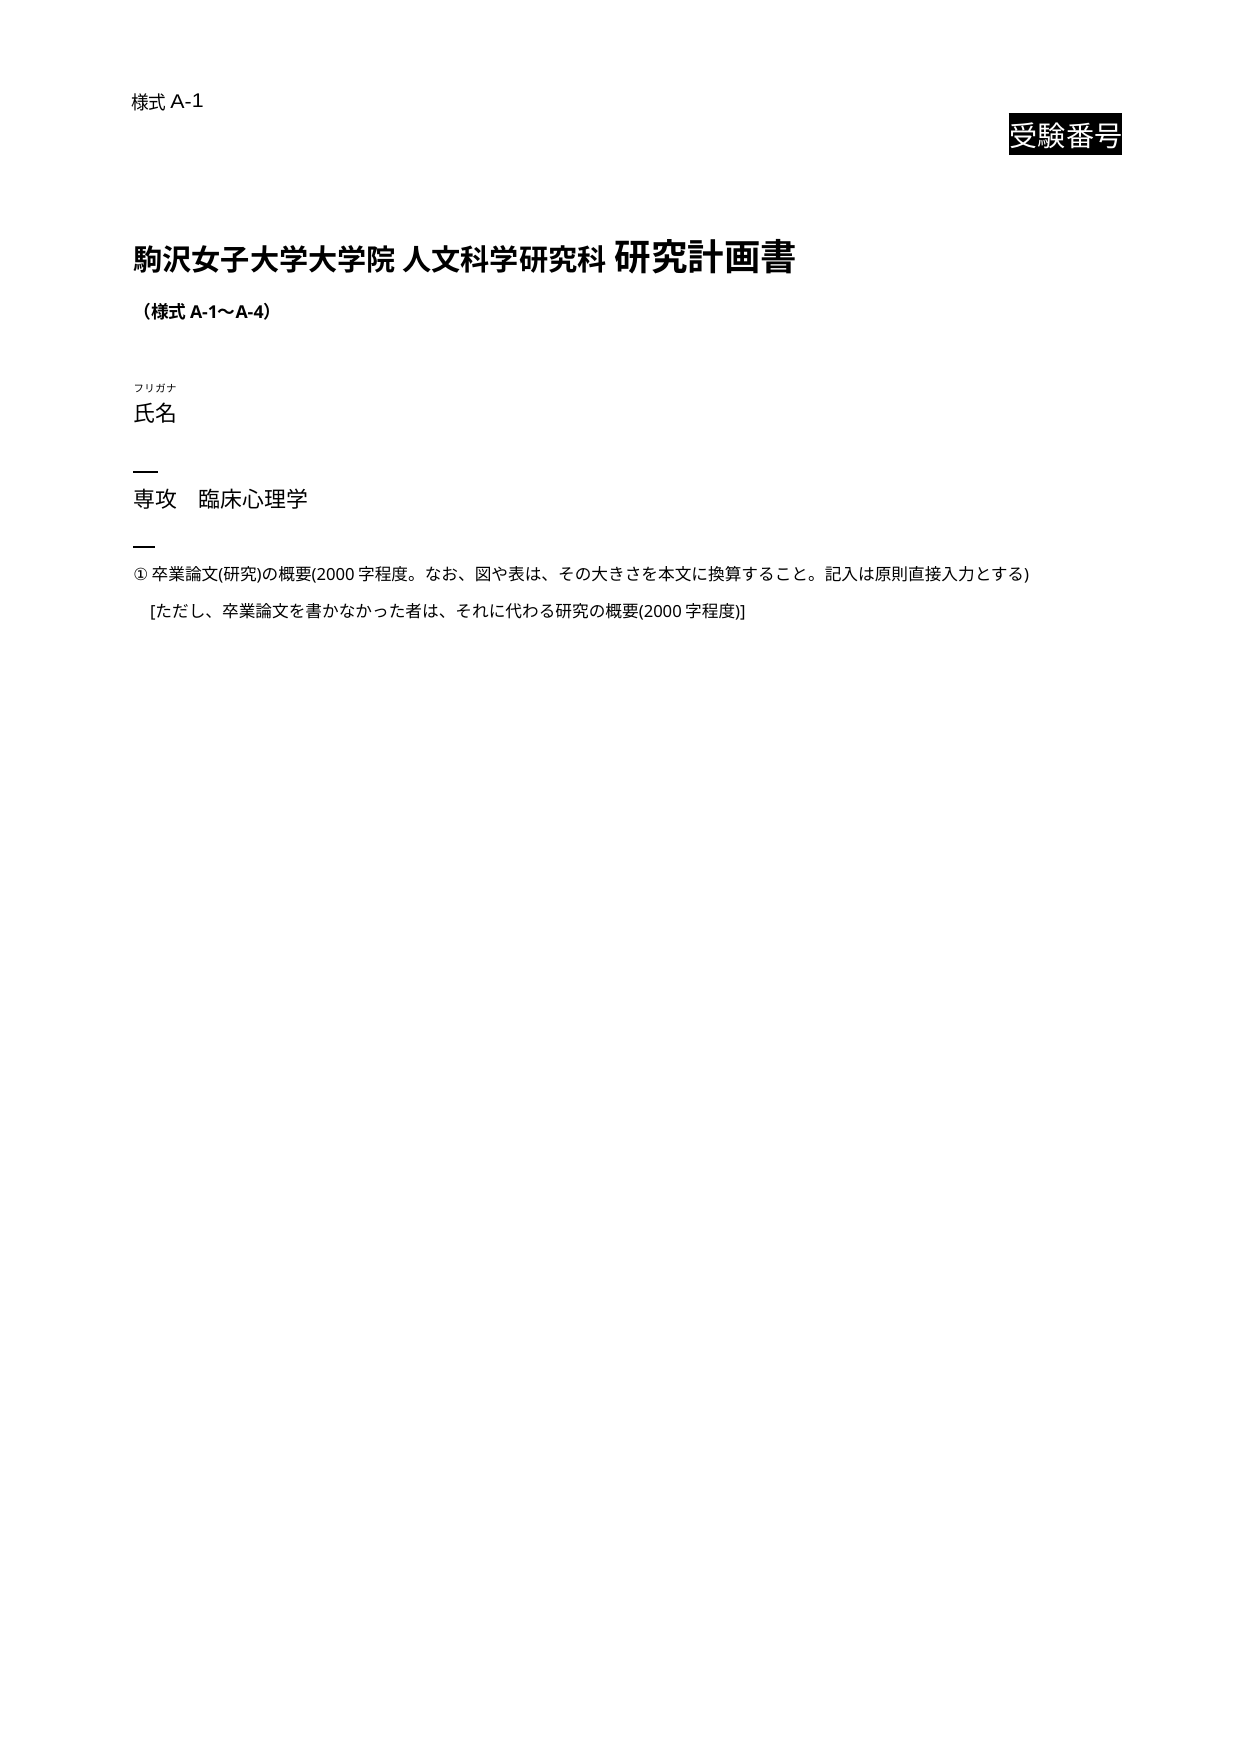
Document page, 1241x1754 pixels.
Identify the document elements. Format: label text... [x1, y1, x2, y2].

text [ただし、卒業論文を書かなかった者は、それに代わる研究の概要(2000字程度)] [133, 592, 1122, 629]
text ①卒業論文(研究)の概要(2000字程度。なお、図や表は、その大きさを本文に換算すること。記入は原則直接入力とする) [133, 554, 1122, 592]
text 駒沢女子大学大学院 人文科学研究科 研究計画書 [133, 217, 1122, 292]
text （様式A-1～A-4） [133, 292, 1122, 329]
text 専攻 臨床心理学 [133, 479, 1122, 517]
